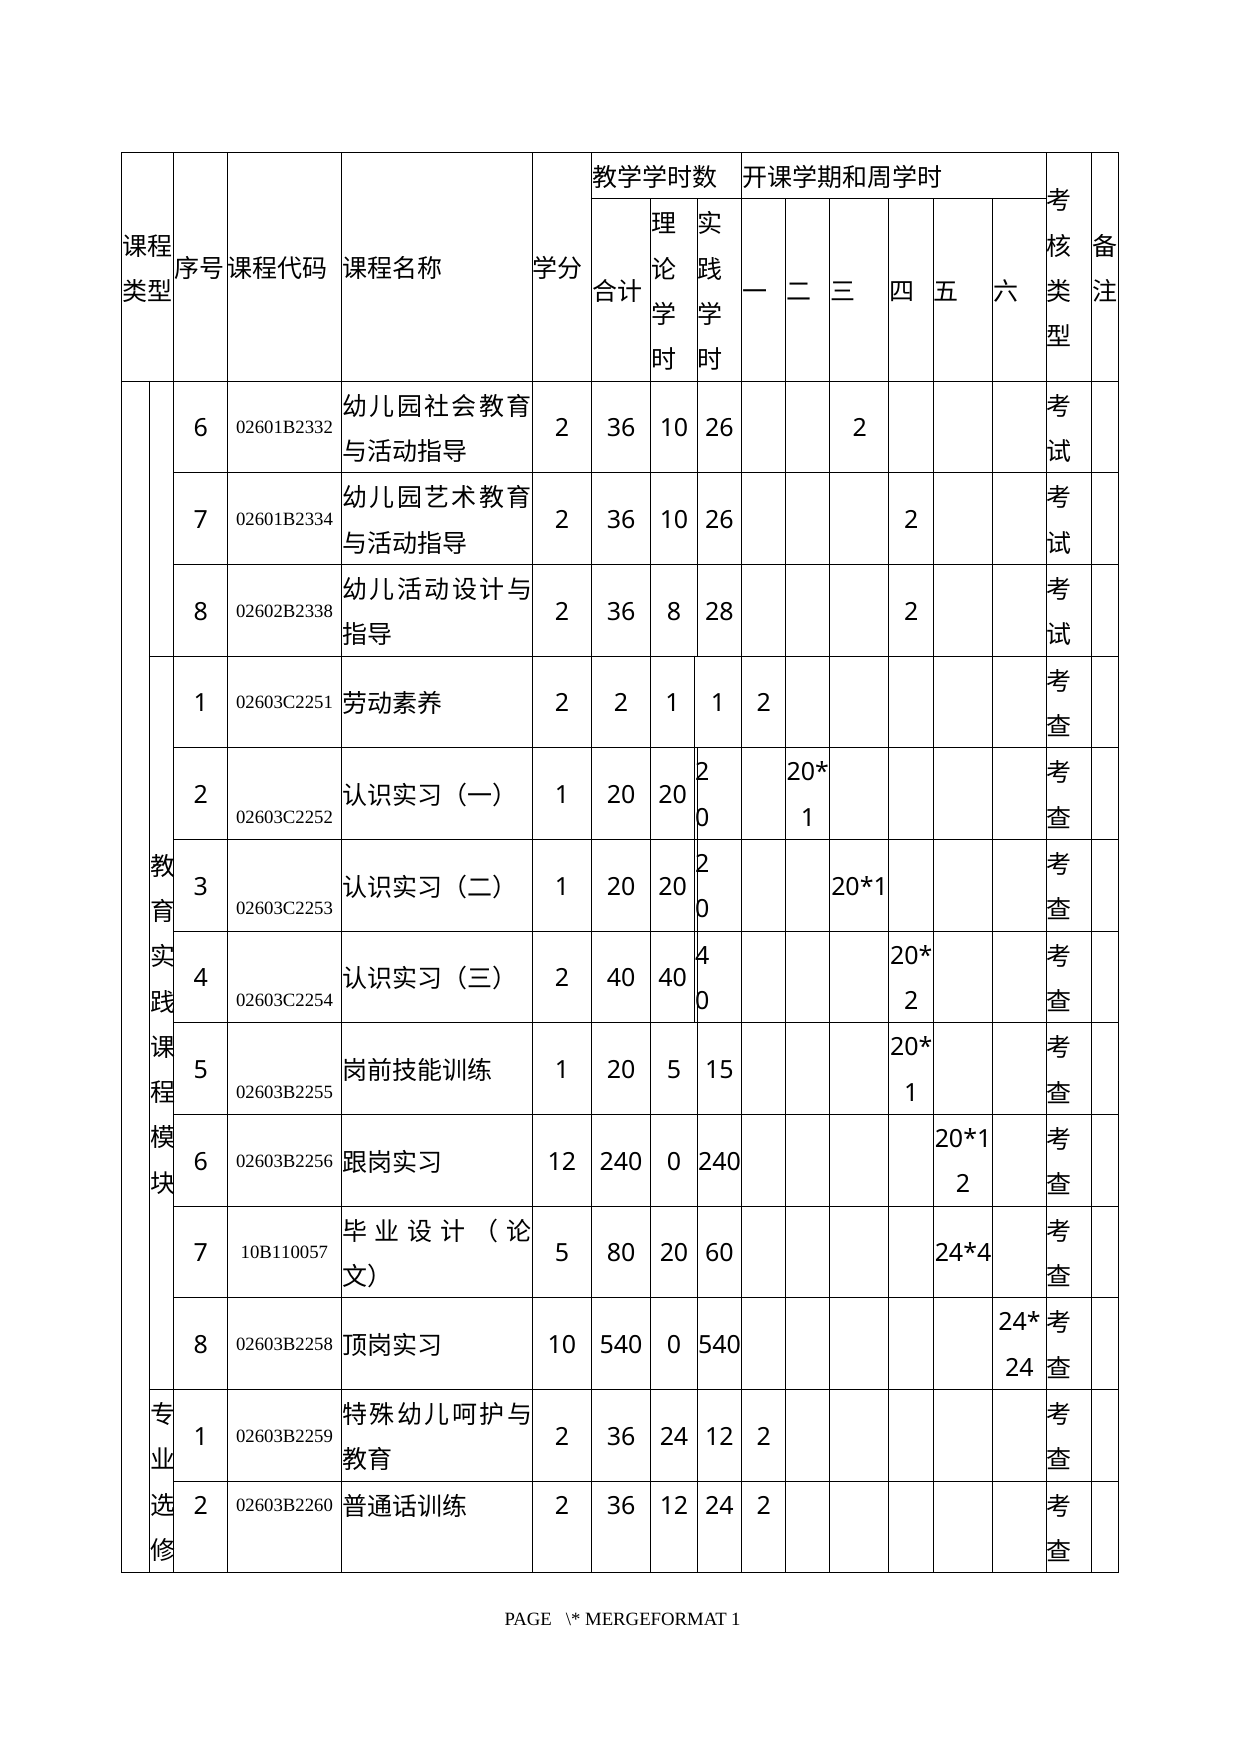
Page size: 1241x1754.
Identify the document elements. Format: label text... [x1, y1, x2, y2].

table_cell 20*1 [889, 1023, 933, 1114]
table_cell 10B110057 [228, 1207, 341, 1297]
table_cell [934, 1298, 992, 1389]
table_cell 幼儿园社会教育与活动指导 [342, 382, 532, 472]
table_cell 12 [533, 1115, 591, 1206]
table_cell 24 [651, 1390, 697, 1481]
table_cell [993, 932, 1046, 1022]
table_cell 考查 [1047, 1115, 1091, 1206]
table_cell [934, 1390, 992, 1481]
table_cell 认识实习（二） [342, 840, 532, 931]
table_cell [742, 1298, 785, 1389]
table_cell 2 [889, 473, 933, 564]
table_cell 2 [742, 1390, 785, 1481]
table_cell [786, 1115, 829, 1206]
table_cell 考查 [1047, 1023, 1091, 1114]
table_cell 跟岗实习 [342, 1115, 532, 1206]
table_header 开课学期和周学时 [742, 153, 1046, 198]
table_cell 8 [174, 565, 227, 656]
table_cell [934, 1023, 992, 1114]
table_cell 8 [174, 1298, 227, 1389]
table_cell [742, 382, 785, 472]
table_cell [993, 565, 1046, 656]
table_cell 六 [993, 199, 1046, 381]
table_cell 540 [698, 1298, 741, 1389]
table_cell [934, 1482, 992, 1572]
table_cell 36 [592, 1390, 650, 1481]
table_cell 02603C2251 [228, 657, 341, 747]
table_cell 考查 [1047, 657, 1091, 747]
table_header 课程名称 [342, 153, 532, 381]
table_cell 20*1 [830, 840, 888, 931]
table_cell 合计 [592, 199, 650, 381]
table_cell 02603B2256 [228, 1115, 341, 1206]
table_cell [830, 565, 888, 656]
table_cell 6 [174, 1115, 227, 1206]
table_cell 7 [174, 473, 227, 564]
table_cell [786, 1390, 829, 1481]
table_cell 28 [698, 565, 741, 656]
table_cell [889, 1482, 933, 1572]
table_cell [742, 748, 785, 839]
table_cell 1 [533, 748, 591, 839]
table_cell 3 [174, 840, 227, 931]
table_cell [830, 1207, 888, 1297]
table_cell [786, 1207, 829, 1297]
table_cell 考查 [1047, 1298, 1091, 1389]
table_cell [786, 1023, 829, 1114]
table_cell 40 [592, 932, 650, 1022]
table_cell 6 [174, 382, 227, 472]
table_cell 2 [889, 565, 933, 656]
table_cell 2 [533, 1482, 591, 1572]
table_cell 2 [742, 1482, 785, 1572]
table_cell 一 [742, 199, 785, 381]
table_cell 60 [698, 1207, 741, 1297]
table_cell 20*2 [889, 932, 933, 1022]
table_cell [993, 1207, 1046, 1297]
table_cell [889, 1207, 933, 1297]
table_cell 普通话训练 [342, 1482, 532, 1572]
table_cell 劳动素养 [342, 657, 532, 747]
table_cell [698, 840, 741, 931]
table_cell [742, 565, 785, 656]
table_cell [830, 473, 888, 564]
table_cell 10 [651, 382, 697, 472]
table_cell [698, 932, 741, 1022]
table_cell 80 [592, 1207, 650, 1297]
table_cell 2 [174, 748, 227, 839]
table_cell 12 [651, 1482, 697, 1572]
table_cell 24*4 [934, 1207, 992, 1297]
table_cell 02603B2259 [228, 1390, 341, 1481]
table_cell [786, 473, 829, 564]
table_header 课程 类型 [122, 153, 173, 381]
table_cell [1092, 1115, 1118, 1206]
table_cell 20 [592, 748, 650, 839]
table_cell [889, 1298, 933, 1389]
table_cell 20*1 [786, 748, 829, 839]
table_cell [889, 840, 933, 931]
table_cell [993, 1390, 1046, 1481]
table_cell [1092, 1023, 1118, 1114]
table_cell 2 [533, 657, 591, 747]
table_cell [889, 748, 933, 839]
table_cell [1092, 565, 1118, 656]
table_cell [993, 473, 1046, 564]
table_cell 0 [651, 1115, 697, 1206]
table_cell 2 [174, 1482, 227, 1572]
table_cell [1092, 748, 1118, 839]
table_cell 幼儿活动设计与指导 [342, 565, 532, 656]
table_cell 20 [592, 1023, 650, 1114]
table_cell 2 [533, 932, 591, 1022]
table_cell 20 [651, 1207, 697, 1297]
table_cell 理论学时 [651, 199, 697, 381]
table_cell 1 [651, 657, 694, 747]
table_cell 0 [651, 1298, 697, 1389]
table_cell 02603B2260 [228, 1482, 341, 1572]
table_cell 1 [695, 657, 741, 747]
table_cell 20*12 [934, 1115, 992, 1206]
table_cell 36 [592, 1482, 650, 1572]
table_cell 2 [533, 382, 591, 472]
table_cell 认识实习（一） [342, 748, 532, 839]
table_cell [993, 1115, 1046, 1206]
table_cell 考查 [1047, 840, 1091, 931]
table_cell 02603B2258 [228, 1298, 341, 1389]
table_cell [742, 932, 785, 1022]
table_cell 02603C2253 [228, 840, 341, 931]
table_cell [889, 1390, 933, 1481]
table_cell 02601B2334 [228, 473, 341, 564]
table_cell 考试 [1047, 565, 1091, 656]
table_cell [698, 748, 741, 839]
table_cell 10 [651, 473, 697, 564]
table_cell 1 [174, 657, 227, 747]
table_cell [1092, 1207, 1118, 1297]
table_cell [1092, 657, 1118, 747]
table_cell 实践学时 [698, 199, 741, 381]
table_cell 二 [786, 199, 829, 381]
table_cell [934, 473, 992, 564]
table_cell [742, 473, 785, 564]
table_cell 2 [533, 565, 591, 656]
table_cell 三 [830, 199, 888, 381]
table_cell 36 [592, 473, 650, 564]
table_cell [830, 1023, 888, 1114]
table_cell [830, 1482, 888, 1572]
table_cell 专业选修课 [150, 1390, 173, 1572]
table_cell 5 [174, 1023, 227, 1114]
table_cell [993, 840, 1046, 931]
table_cell 02602B2338 [228, 565, 341, 656]
table_cell 岗前技能训练 [342, 1023, 532, 1114]
table_cell [786, 657, 829, 747]
table_cell [786, 1298, 829, 1389]
table_cell 8 [651, 565, 697, 656]
table_cell [993, 382, 1046, 472]
table_cell 36 [592, 382, 650, 472]
table_cell [889, 382, 933, 472]
table_cell 考查 [1047, 1207, 1091, 1297]
table_header 教学学时数 [592, 153, 741, 198]
table_cell 四 [889, 199, 933, 381]
table_cell 特殊幼儿呵护与教育 [342, 1390, 532, 1481]
table_cell 02601B2332 [228, 382, 341, 472]
table_cell [830, 657, 888, 747]
table_cell [786, 1482, 829, 1572]
table_cell 20 [651, 748, 694, 839]
table_cell 五 [934, 199, 992, 381]
table_cell [830, 1390, 888, 1481]
table_cell 幼儿园艺术教育与活动指导 [342, 473, 532, 564]
table_cell [786, 932, 829, 1022]
table_cell 教育实践课程模块 [150, 657, 173, 1389]
table_cell 12 [698, 1390, 741, 1481]
table_cell 20 [651, 840, 694, 931]
table_cell [889, 1115, 933, 1206]
table_header 备注 [1092, 153, 1118, 381]
table_cell [742, 1207, 785, 1297]
table_cell [786, 382, 829, 472]
table_cell [786, 840, 829, 931]
table_cell [830, 748, 888, 839]
table_cell [934, 657, 992, 747]
table_cell 顶岗实习 [342, 1298, 532, 1389]
table_cell 36 [592, 565, 650, 656]
table_cell 240 [698, 1115, 741, 1206]
table_cell 02603B2255 [228, 1023, 341, 1114]
table_cell 24*24 [993, 1298, 1046, 1389]
table_cell 考试 [1047, 382, 1091, 472]
table_cell [934, 565, 992, 656]
table_cell [934, 748, 992, 839]
table_cell 考查 [1047, 1482, 1091, 1572]
table_cell 2 [533, 1390, 591, 1481]
table_cell [742, 1115, 785, 1206]
table_header 课程代码 [228, 153, 341, 381]
table_cell [993, 657, 1046, 747]
table_cell 2 [592, 657, 650, 747]
table_cell 考查 [1047, 748, 1091, 839]
table_cell 1 [533, 1023, 591, 1114]
table_cell 7 [174, 1207, 227, 1297]
table_cell [1092, 1390, 1118, 1481]
table_cell [742, 840, 785, 931]
table_cell 毕业设计（论文） [342, 1207, 532, 1297]
table_cell 1 [533, 840, 591, 931]
table_header 考核类型 [1047, 153, 1091, 381]
table_header 序号 [174, 153, 227, 381]
table_cell [1092, 932, 1118, 1022]
table_cell [1092, 840, 1118, 931]
table_cell 26 [698, 382, 741, 472]
table_cell 10 [533, 1298, 591, 1389]
table_cell 02603C2252 [228, 748, 341, 839]
table_cell 1 [174, 1390, 227, 1481]
table_cell [1092, 473, 1118, 564]
table_cell [993, 1482, 1046, 1572]
table_cell [830, 1298, 888, 1389]
table_cell [1092, 1482, 1118, 1572]
table_cell [742, 1023, 785, 1114]
table_cell 2 [533, 473, 591, 564]
table_cell 20 [592, 840, 650, 931]
table_cell [1092, 382, 1118, 472]
table_cell 考查 [1047, 932, 1091, 1022]
table_cell [934, 840, 992, 931]
table_cell 考试 [1047, 473, 1091, 564]
table_cell [786, 565, 829, 656]
table_cell 24 [698, 1482, 741, 1572]
table_header 学分 [533, 153, 591, 381]
table_cell 02603C2254 [228, 932, 341, 1022]
table_cell [830, 932, 888, 1022]
table_cell 15 [698, 1023, 741, 1114]
table_cell 540 [592, 1298, 650, 1389]
table_cell 5 [651, 1023, 697, 1114]
table_cell 2 [830, 382, 888, 472]
table_cell 4 [174, 932, 227, 1022]
table_cell 240 [592, 1115, 650, 1206]
table_cell [993, 748, 1046, 839]
table_cell 26 [698, 473, 741, 564]
table_cell 40 [651, 932, 694, 1022]
table_cell [1092, 1298, 1118, 1389]
table_cell 2 [742, 657, 785, 747]
table_cell [934, 382, 992, 472]
table_cell 认识实习（三） [342, 932, 532, 1022]
table_cell [830, 1115, 888, 1206]
table_cell 考查 [1047, 1390, 1091, 1481]
table_cell 5 [533, 1207, 591, 1297]
table_cell [993, 1023, 1046, 1114]
table_cell [934, 932, 992, 1022]
table_cell [889, 657, 933, 747]
